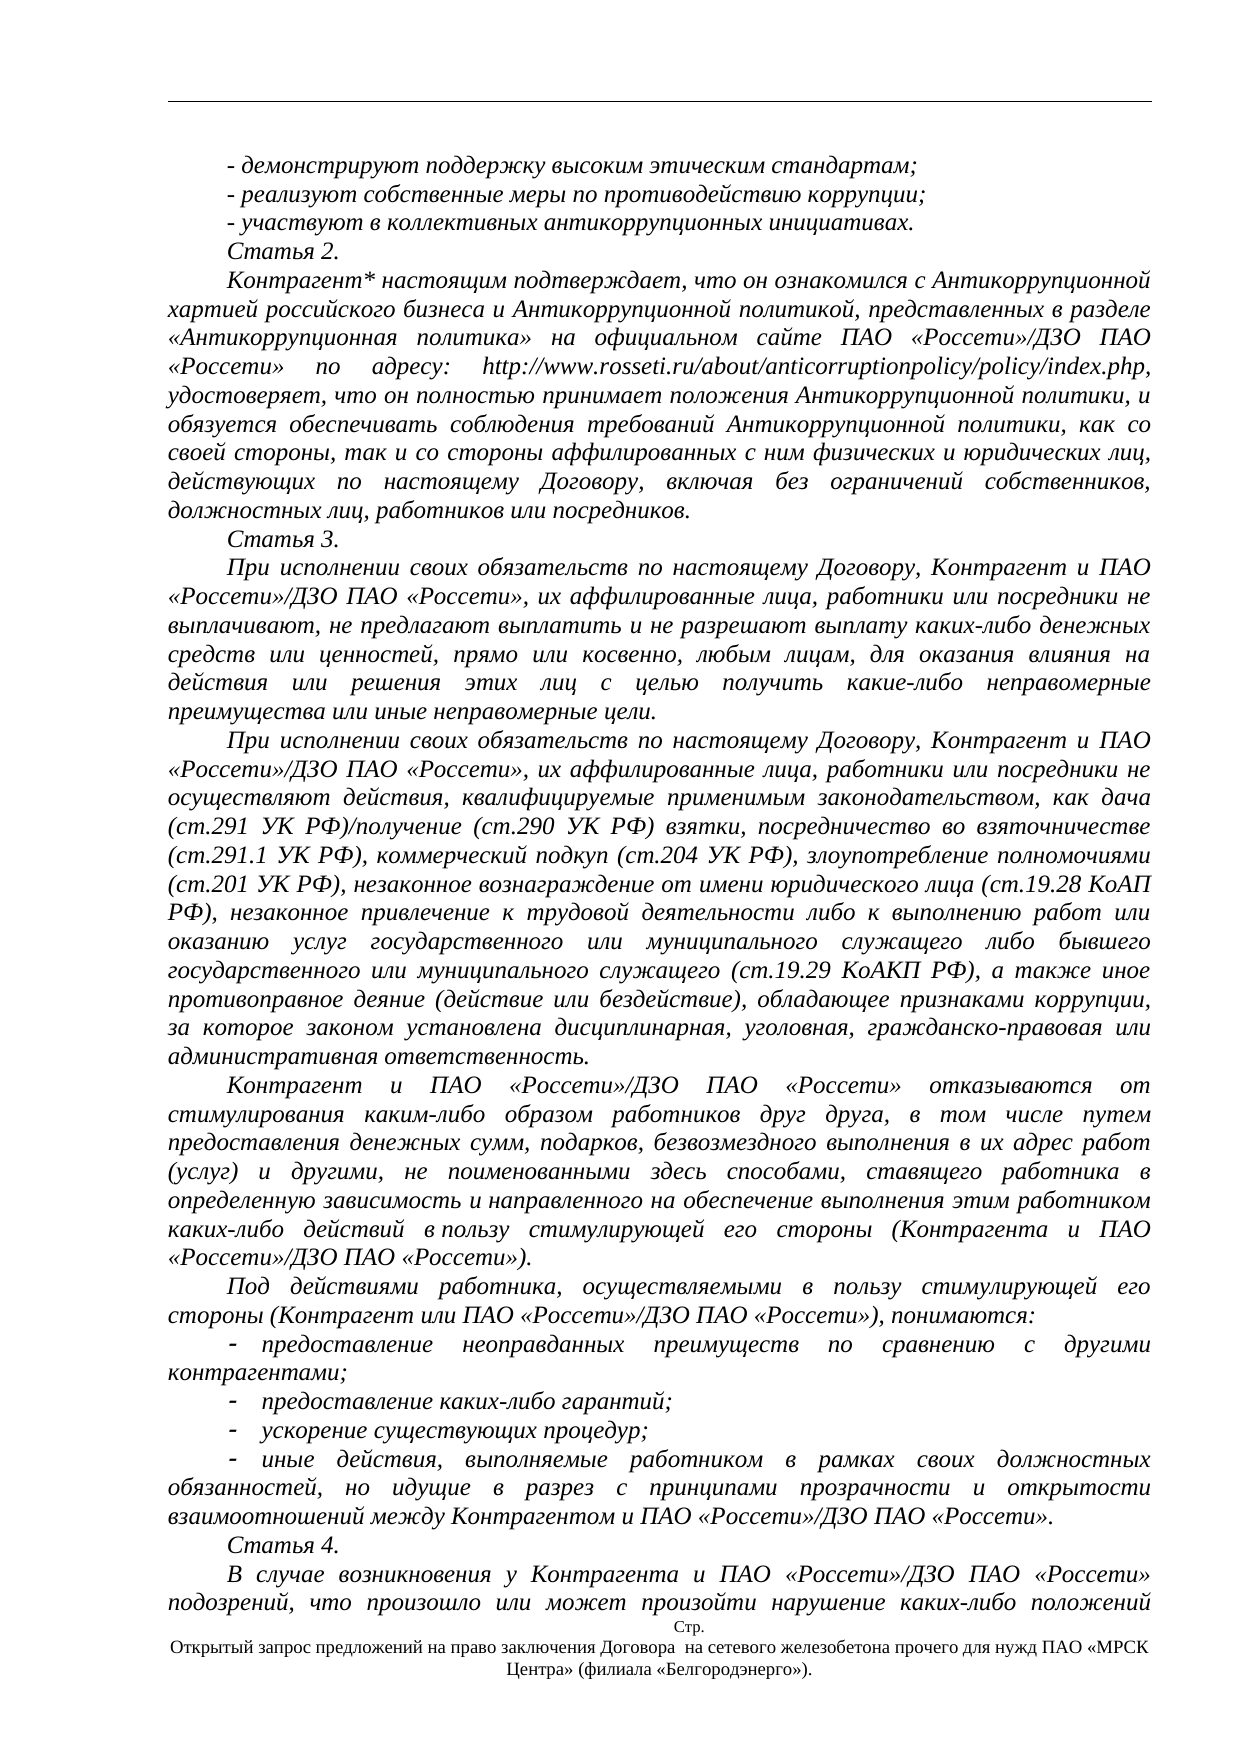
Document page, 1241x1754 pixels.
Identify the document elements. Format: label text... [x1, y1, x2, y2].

text Контрагент и ПАО «Россети»/ДЗО ПАО «Россети» отказываются от стимулирования каким-либо образом работников друг друга, в том числе путем предоставления денежных сумм, подарков, безвозмездного выполнения в их адрес работ (услуг) и другими, не поименованными здесь способами, ставящего работника в определенную зависимость и направленного на обеспечение выполнения этим работником каких-либо действий в пользу стимулирующей его стороны (Контрагента и ПАО «Россети»/ДЗО ПАО «Россети»). [168, 1070, 1152, 1271]
text Контрагент* настоящим подтверждает, что он ознакомился с Антикоррупционной хартией российского бизнеса и Антикоррупционной политикой, представленных в разделе «Антикоррупционная политика» на официальном сайте ПАО «Россети»/ДЗО ПАО «Россети» по адресу: http://www.rosseti.ru/about/anticorruptionpolicy/policy/index.php, удостоверяет, что он полностью принимает положения Антикоррупционной политики, и обязуется обеспечивать соблюдения требований Антикоррупционной политики, как со своей стороны, так и со стороны аффилированных с ним физических и юридических лиц, действующих по настоящему Договору, включая без ограничений собственников, должностных лиц, работников или посредников. [168, 265, 1152, 524]
list иные действия, выполняемые работником в рамках своих должностных обязанностей, но идущие в разрез с принципами прозрачности и открытости взаимоотношений между Контрагентом и ПАО «Россети»/ДЗО ПАО «Россети». [168, 1444, 1152, 1530]
text - реализуют собственные меры по противодействию коррупции; [168, 179, 1152, 207]
text При исполнении своих обязательств по настоящему Договору, Контрагент и ПАО «Россети»/ДЗО ПАО «Россети», их аффилированные лица, работники или посредники не осуществляют действия, квалифицируемые применимым законодательством, как дача (ст.291 УК РФ)/получение (ст.290 УК РФ) взятки, посредничество во взяточничестве (ст.291.1 УК РФ), коммерческий подкуп (ст.204 УК РФ), злоупотребление полномочиями (ст.201 УК РФ), незаконное вознаграждение от имени юридического лица (ст.19.28 КоАП РФ), незаконное привлечение к трудовой деятельности либо к выполнению работ или оказанию услуг государственного или муниципального служащего либо бывшего государственного или муниципального служащего (ст.19.29 КоАКП РФ), а также иное противоправное деяние (действие или бездействие), обладающее признаками коррупции, за которое законом установлена дисциплинарная, уголовная, гражданско-правовая или административная ответственность. [168, 725, 1152, 1070]
text При исполнении своих обязательств по настоящему Договору, Контрагент и ПАО «Россети»/ДЗО ПАО «Россети», их аффилированные лица, работники или посредники не выплачивают, не предлагают выплатить и не разрешают выплату каких-либо денежных средств или ценностей, прямо или косвенно, любым лицам, для оказания влияния на действия или решения этих лиц с целью получить какие-либо неправомерные преимущества или иные неправомерные цели. [168, 552, 1152, 725]
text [168, 1559, 1152, 1616]
text - участвуют в коллективных антикоррупционных инициативах. [168, 207, 1152, 236]
list предоставление каких-либо гарантий; [168, 1386, 1152, 1415]
text Статья 4. [168, 1530, 1152, 1559]
list предоставление неоправданных преимуществ по сравнению с другими контрагентами; [168, 1329, 1152, 1386]
text Статья 3. [168, 524, 1152, 552]
text Под действиями работника, осуществляемыми в пользу стимулирующей его стороны (Контрагент или ПАО «Россети»/ДЗО ПАО «Россети»), понимаются: [168, 1271, 1152, 1329]
list ускорение существующих процедур; [168, 1415, 1152, 1444]
text - демонстрируют поддержку высоким этическим стандартам; [168, 150, 1152, 179]
text Статья 2. [168, 236, 1152, 265]
